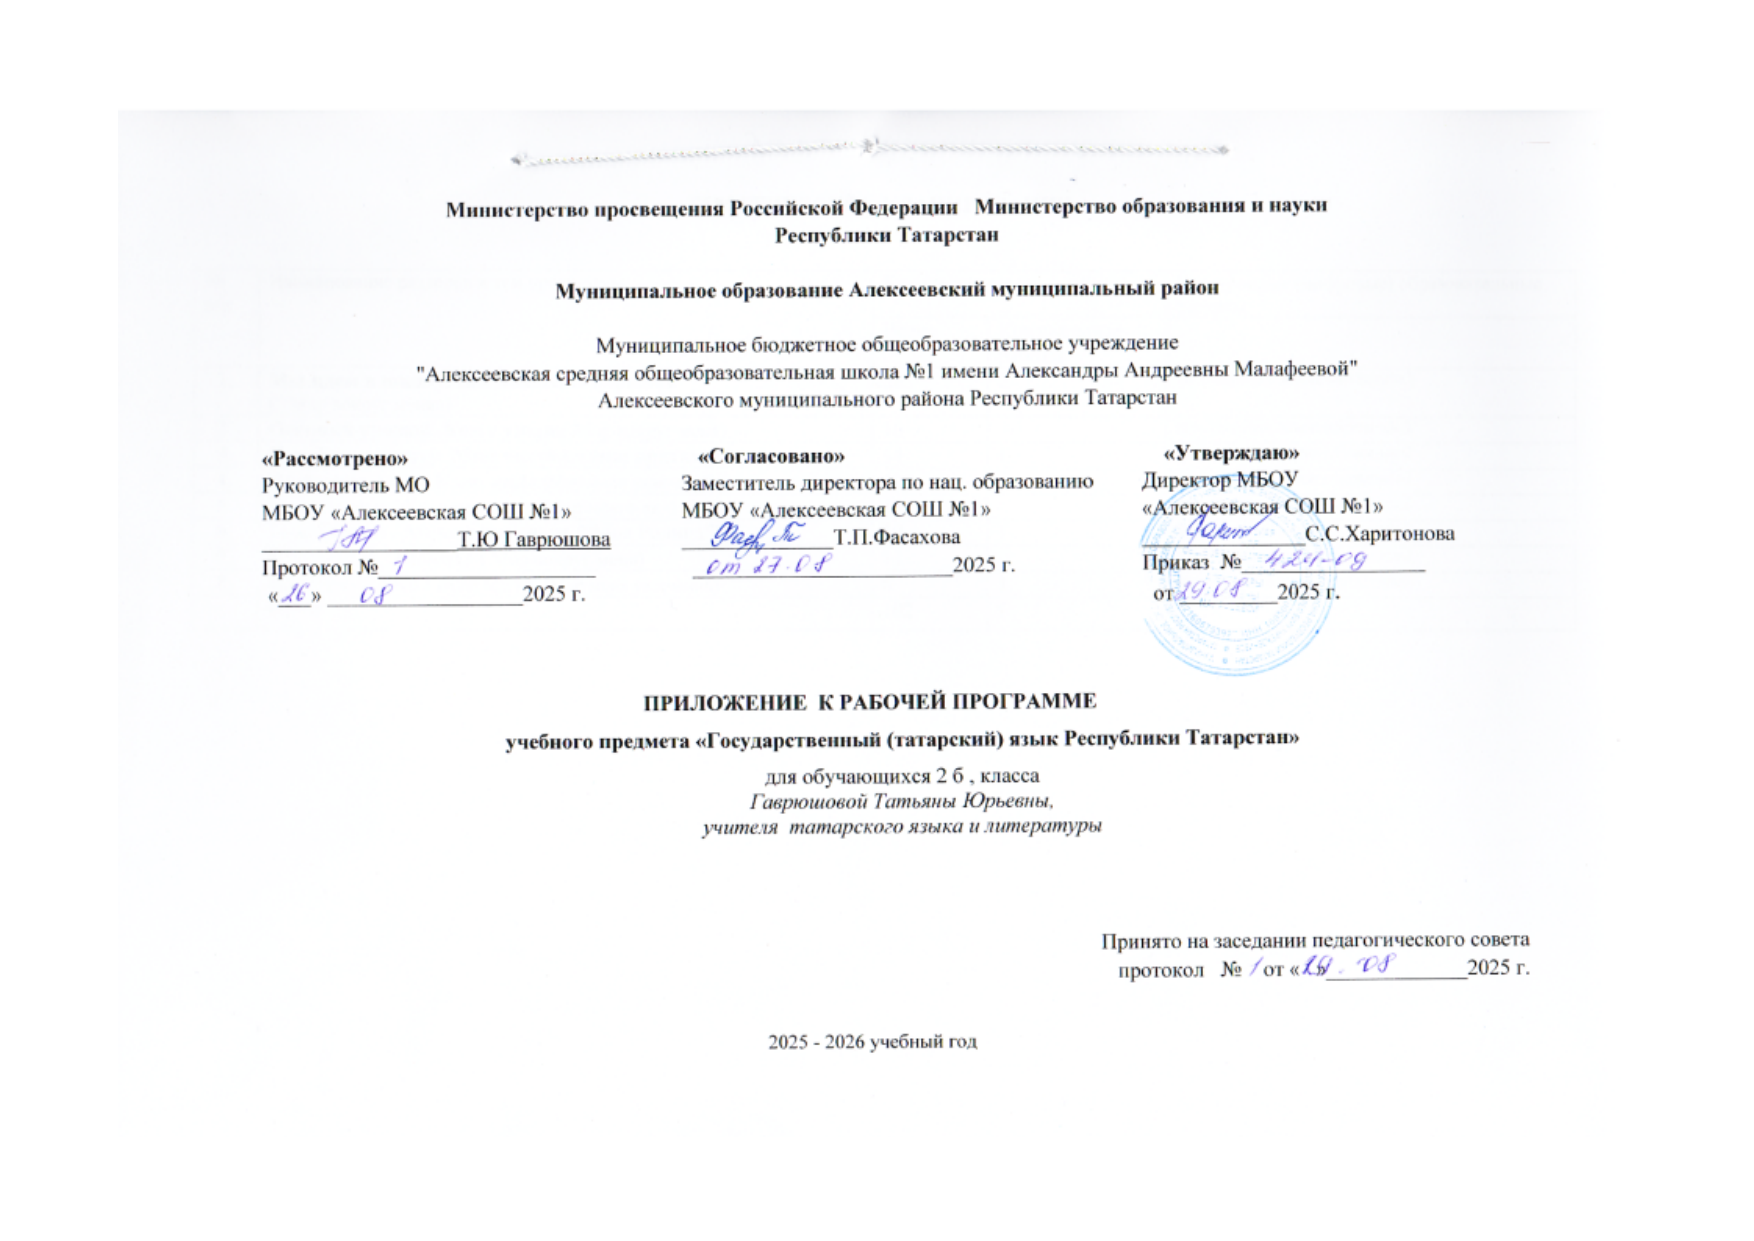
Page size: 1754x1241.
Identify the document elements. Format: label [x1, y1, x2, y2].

picture [118, 103, 1636, 1137]
